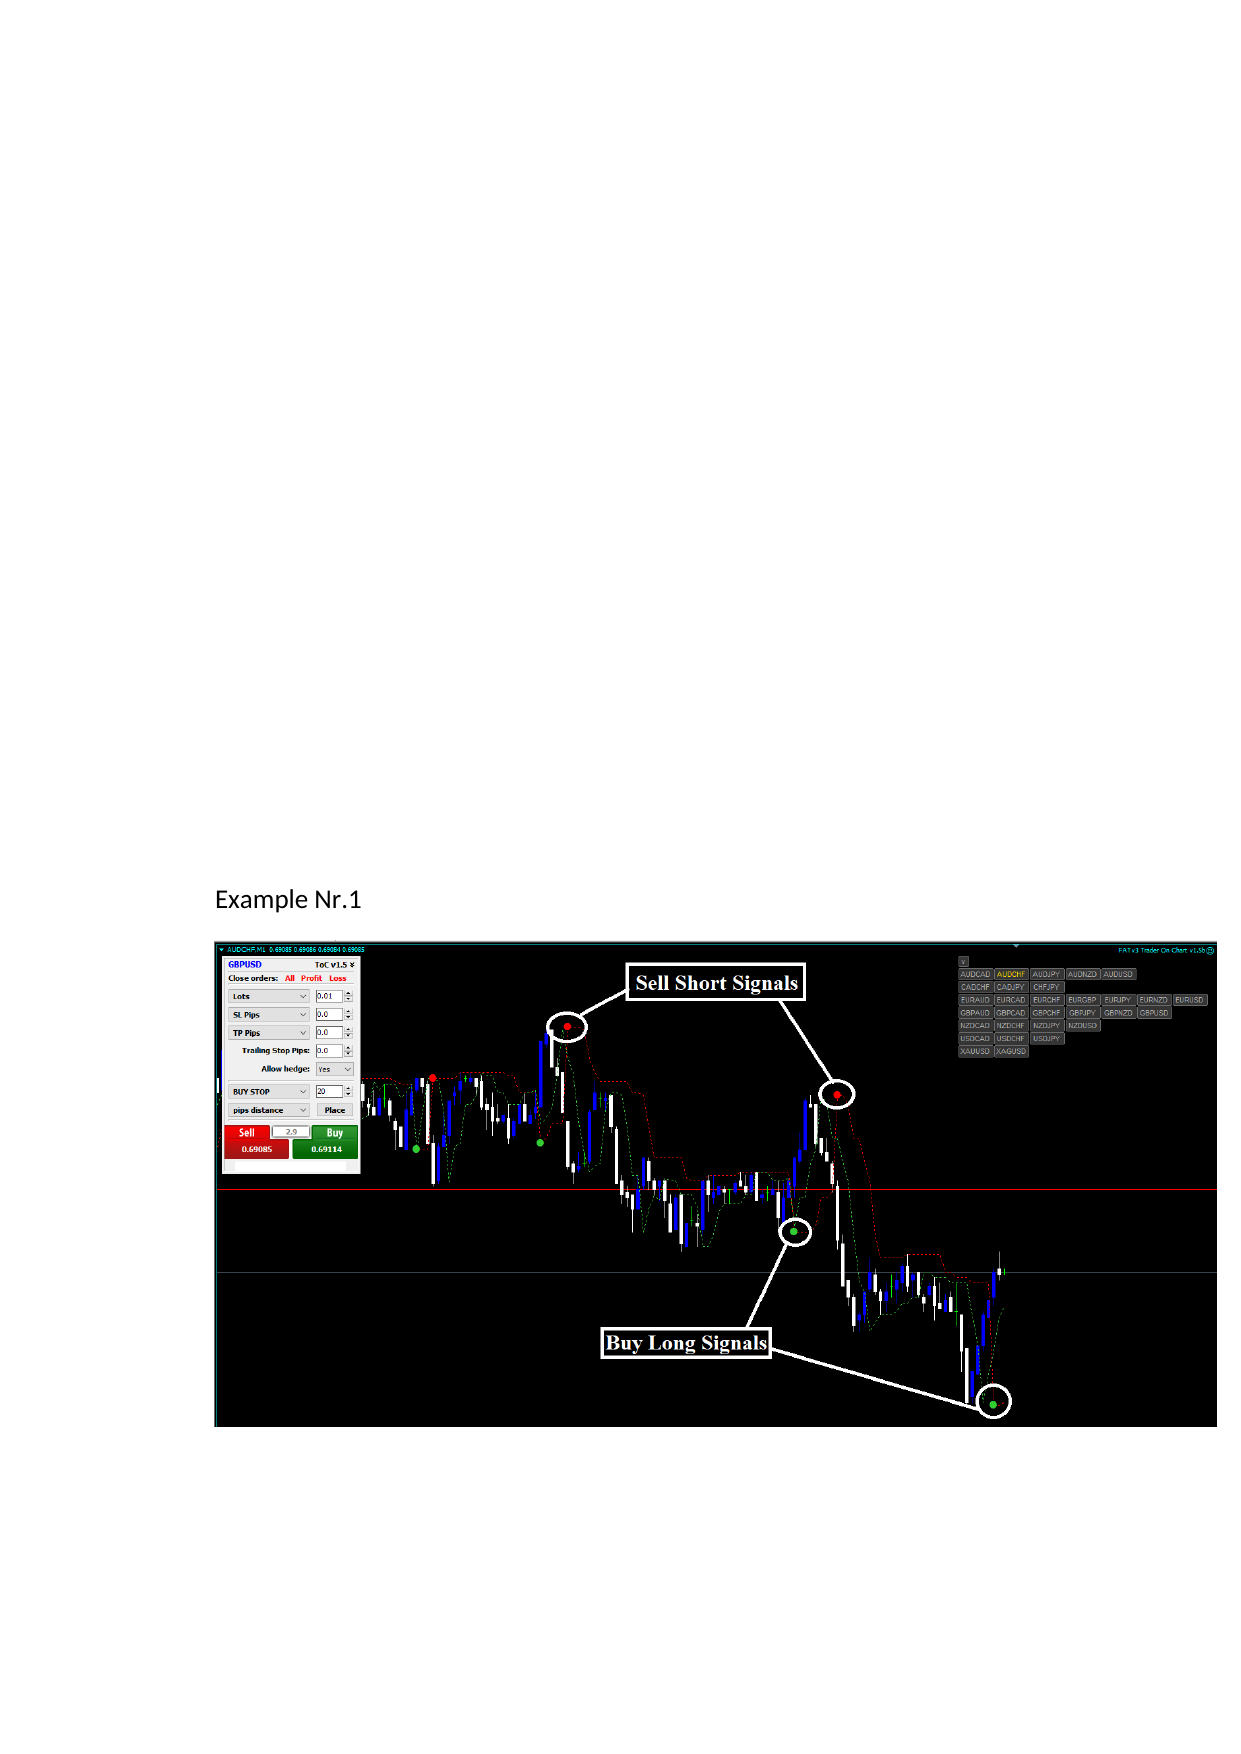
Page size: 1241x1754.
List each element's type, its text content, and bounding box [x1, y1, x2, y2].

text Example Nr.1 [215, 882, 1181, 915]
picture [214, 940, 1217, 1427]
